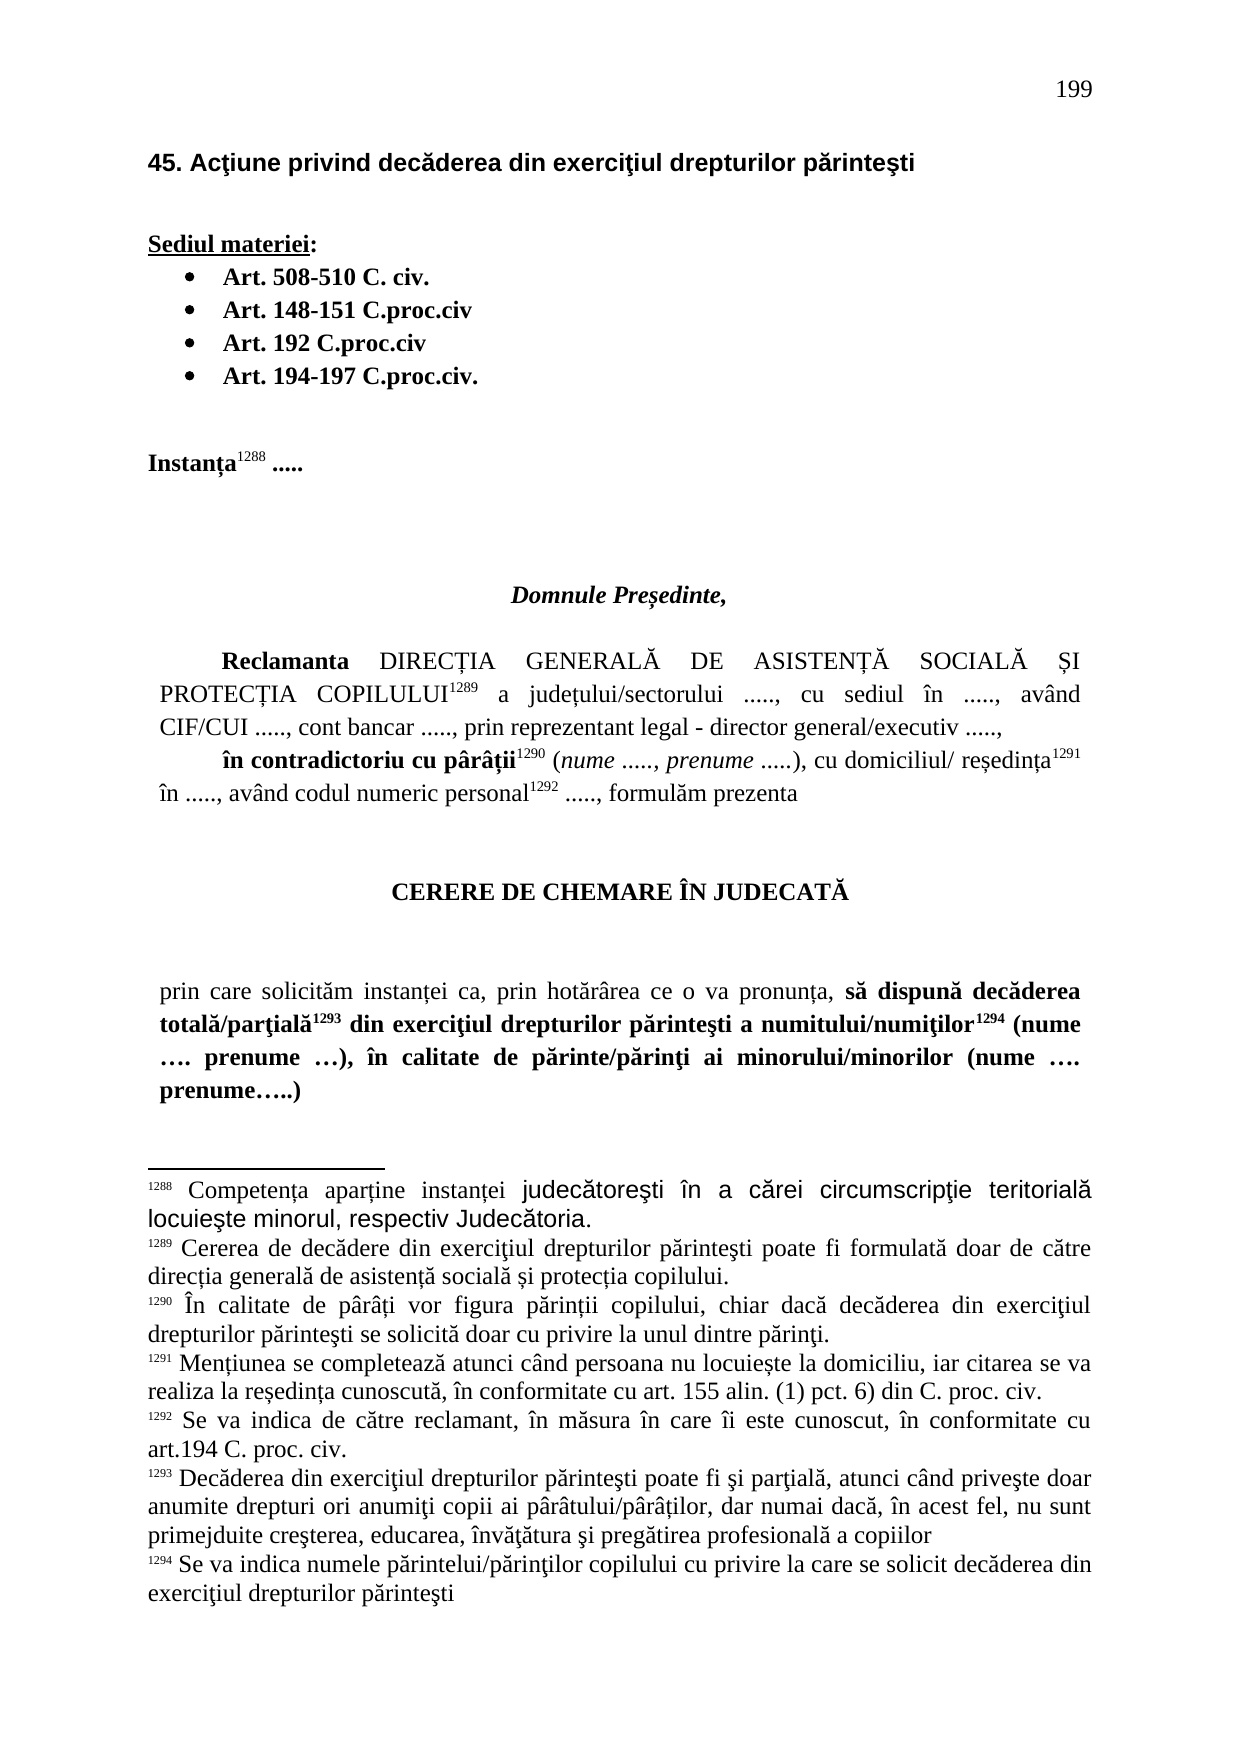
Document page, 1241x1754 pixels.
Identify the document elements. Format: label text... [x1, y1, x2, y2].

text Sediul materiei: [148, 229, 974, 258]
text Domnule Președinte, [266, 580, 974, 609]
list Art. 508-510 C. civ. [185, 262, 974, 291]
list Art. 194-197 C.proc.civ. [185, 361, 974, 390]
text CERERE DE CHEMARE ÎN JUDECATĂ [159, 877, 1081, 906]
text prin care solicităm instanței ca, prin hotărârea ce o va pronunța, să dispună decăderea totală/parţială din exerciţiul drepturilor părinteşti a numitului/numiţilor (nume …. prenume …), în calitate de părinte/părinţi ai minorului/minorilor (nume …. prenume…..) [159, 976, 1081, 1104]
text Reclamanta DIRECȚIA GENERALĂ DE ASISTENȚĂ SOCIALĂ ȘI PROTECȚIA COPILULUI a județului/sectorului ....., cu sediul în ....., având CIF/CUI ....., cont bancar ....., prin reprezentant legal - director general/executiv ....., [159, 646, 1081, 741]
subtitle 45. Acţiune privind decăderea din exerciţiul drepturilor părinteşti [148, 148, 1093, 176]
text în contradictoriu cu pârâții (nume ....., prenume .....), cu domiciliul/ reședința în ....., având codul numeric personal ....., formulăm prezenta [159, 745, 1081, 807]
list Art. 148-151 C.proc.civ [185, 295, 974, 324]
list Art. 192 C.proc.civ [185, 328, 974, 357]
text Instanța ..... [148, 448, 974, 477]
